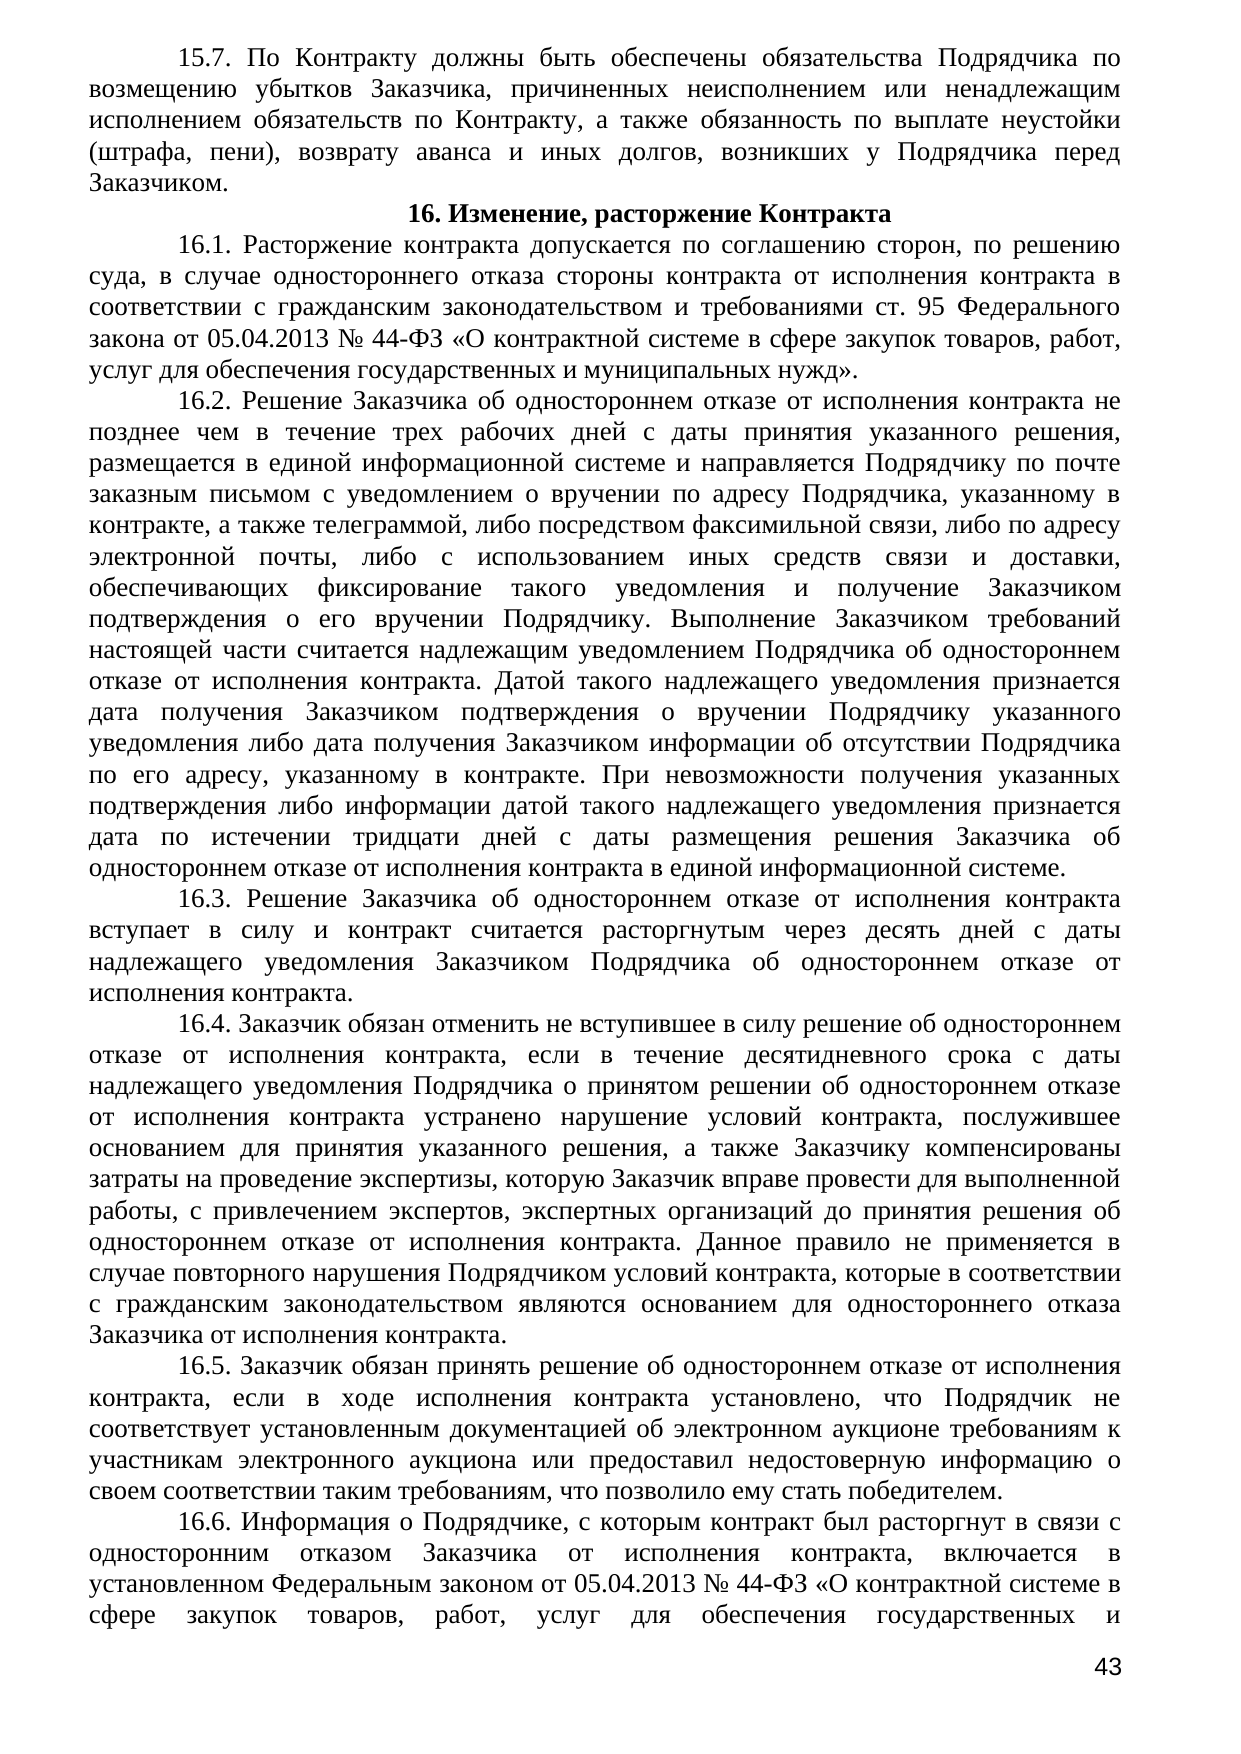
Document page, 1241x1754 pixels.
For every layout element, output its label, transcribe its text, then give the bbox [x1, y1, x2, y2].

text 15.7. По Контракту должны быть обеспечены обязательства Подрядчика по возмещению убытков Заказчика, причиненных неисполнением или ненадлежащим исполнением обязательств по Контракту, а также обязанность по выплате неустойки (штрафа, пени), возврату аванса и иных долгов, возникших у Подрядчика перед Заказчиком. [89, 41, 1122, 197]
text 16.1. Расторжение контракта допускается по соглашению сторон, по решению суда, в случае одностороннего отказа стороны контракта от исполнения контракта в соответствии с гражданским законодательством и требованиями ст. 95 Федерального закона от 05.04.2013 № 44-ФЗ «О контрактной системе в сфере закупок товаров, работ, услуг для обеспечения государственных и муниципальных нужд». [89, 228, 1122, 384]
text 16.5. Заказчик обязан принять решение об одностороннем отказе от исполнения контракта, если в ходе исполнения контракта установлено, что Подрядчик не соответствует установленным документацией об электронном аукционе требованиям к участникам электронного аукциона или предоставил недостоверную информацию о своем соответствии таким требованиям, что позволило ему стать победителем. [89, 1349, 1122, 1505]
text 16.4. Заказчик обязан отменить не вступившее в силу решение об одностороннем отказе от исполнения контракта, если в течение десятидневного срока с даты надлежащего уведомления Подрядчика о принятом решении об одностороннем отказе от исполнения контракта устранено нарушение условий контракта, послужившее основанием для принятия указанного решения, а также Заказчику компенсированы затраты на проведение экспертизы, которую Заказчик вправе провести для выполненной работы, с привлечением экспертов, экспертных организаций до принятия решения об одностороннем отказе от исполнения контракта. Данное правило не применяется в случае повторного нарушения Подрядчиком условий контракта, которые в соответствии с гражданским законодательством являются основанием для одностороннего отказа Заказчика от исполнения контракта. [89, 1007, 1122, 1349]
text 16.2. Решение Заказчика об одностороннем отказе от исполнения контракта не позднее чем в течение трех рабочих дней с даты принятия указанного решения, размещается в единой информационной системе и направляется Подрядчику по почте заказным письмом с уведомлением о вручении по адресу Подрядчика, указанному в контракте, а также телеграммой, либо посредством факсимильной связи, либо по адресу электронной почты, либо с использованием иных средств связи и доставки, обеспечивающих фиксирование такого уведомления и получение Заказчиком подтверждения о его вручении Подрядчику. Выполнение Заказчиком требований настоящей части считается надлежащим уведомлением Подрядчика об одностороннем отказе от исполнения контракта. Датой такого надлежащего уведомления признается дата получения Заказчиком подтверждения о вручении Подрядчику указанного уведомления либо дата получения Заказчиком информации об отсутствии Подрядчика по его адресу, указанному в контракте. При невозможности получения указанных подтверждения либо информации датой такого надлежащего уведомления признается дата по истечении тридцати дней с даты размещения решения Заказчика об одностороннем отказе от исполнения контракта в единой информационной системе. [89, 384, 1122, 882]
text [89, 1505, 1122, 1630]
text 16. Изменение, расторжение Контракта [89, 197, 1122, 228]
text 16.3. Решение Заказчика об одностороннем отказе от исполнения контракта вступает в силу и контракт считается расторгнутым через десять дней с даты надлежащего уведомления Заказчиком Подрядчика об одностороннем отказе от исполнения контракта. [89, 882, 1122, 1007]
